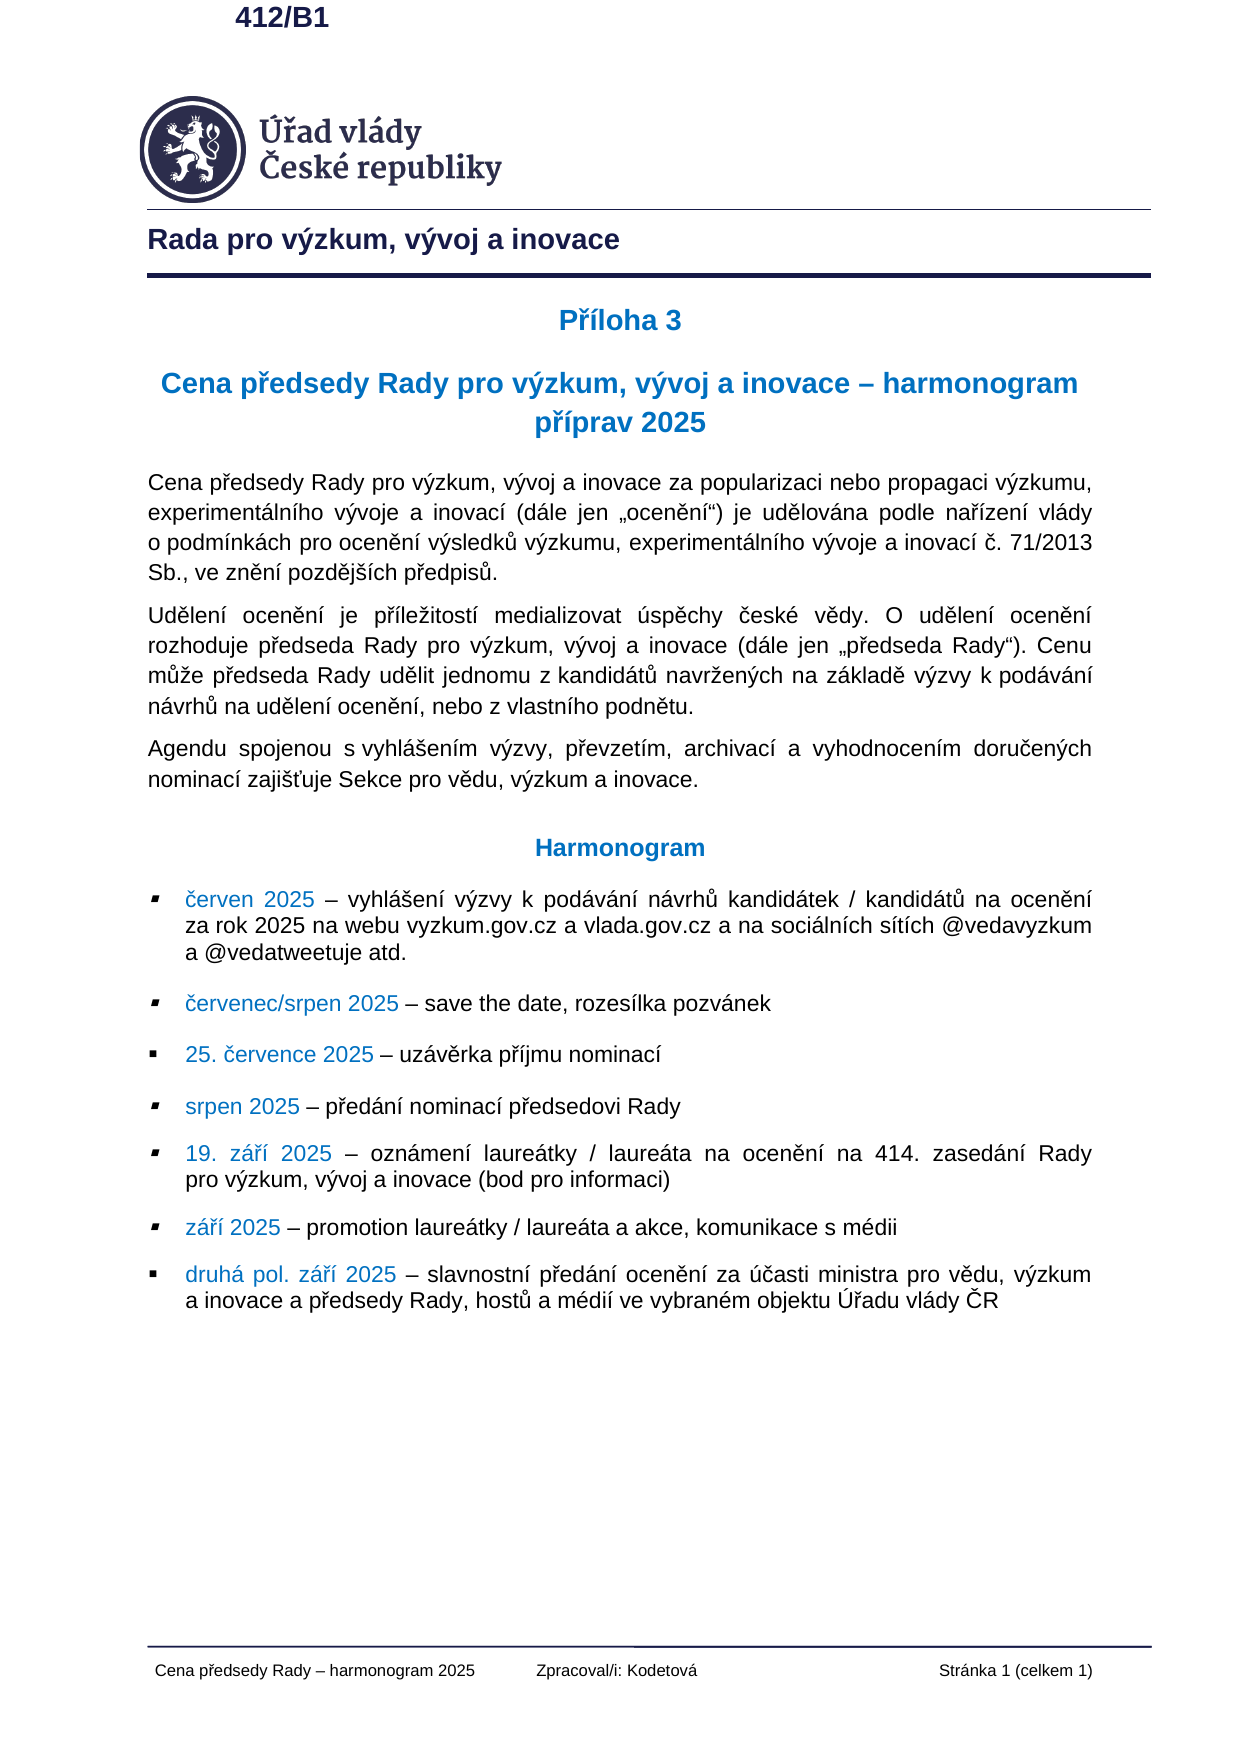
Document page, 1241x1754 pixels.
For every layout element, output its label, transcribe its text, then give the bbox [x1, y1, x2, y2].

text Udělení ocenění je příležitostí medializovat úspěchy české vědy. O udělení ocenění rozhoduje předseda Rady pro výzkum, vývoj a inovace (dále jen „předseda Rady“). Cenu může předseda Rady udělit jednomu z kandidátů navržených na základě výzvy k podávání návrhů na udělení ocenění, nebo z vlastního podnětu. [148, 602, 1093, 719]
text Cena předsedy Rady pro výzkum, vývoj a inovace za popularizaci nebo propagaci výzkumu, experimentálního vývoje a inovací (dále jen „ocenění“) je udělována podle nařízení vlády o podmínkách pro ocenění výsledků výzkumu, experimentálního vývoje a inovací č. 71/2013 Sb., ve znění pozdějších předpisů. [148, 469, 1093, 586]
list srpen 2025 – předání nominací předsedovi Rady [148, 1093, 1093, 1119]
text Cena předsedy Rady pro výzkum, vývoj a inovace – harmonogram příprav 2025 [148, 367, 1093, 439]
list 19. září 2025 – oznámení laureátky / laureáta na ocenění na 414. zasedání Rady pro výzkum, vývoj a inovace (bod pro informaci) [148, 1140, 1093, 1193]
text Příloha 3 [148, 303, 1093, 337]
list druhá pol. září 2025 – slavnostní předání ocenění za účasti ministra pro vědu, výzkum a inovace a předsedy Rady, hostů a médií ve vybraném objektu Úřadu vlády ČR [148, 1261, 1093, 1313]
list červenec/srpen 2025 – save the date, rozesílka pozvánek [148, 990, 1093, 1016]
list 25. července 2025 – uzávěrka příjmu nominací [148, 1041, 1093, 1068]
table_header [147, 148, 1151, 209]
list červen 2025 – vyhlášení výzvy k podávání návrhů kandidátek / kandidátů na ocenění za rok 2025 na webu vyzkum.gov.cz a vlada.gov.cz a na sociálních sítích @vedavyzkum a @vedatweetuje atd. [148, 886, 1093, 965]
text Harmonogram [148, 833, 1093, 862]
text Agendu spojenou s vyhlášením výzvy, převzetím, archivací a vyhodnocením doručených nominací zajišťuje Sekce pro vědu, výzkum a inovace. [148, 735, 1093, 792]
table_cell Rada pro výzkum, vývoj a inovace [147, 210, 1151, 273]
list září 2025 – promotion laureátky / laureáta a akce, komunikace s médii [148, 1213, 1093, 1240]
picture [139, 96, 502, 203]
